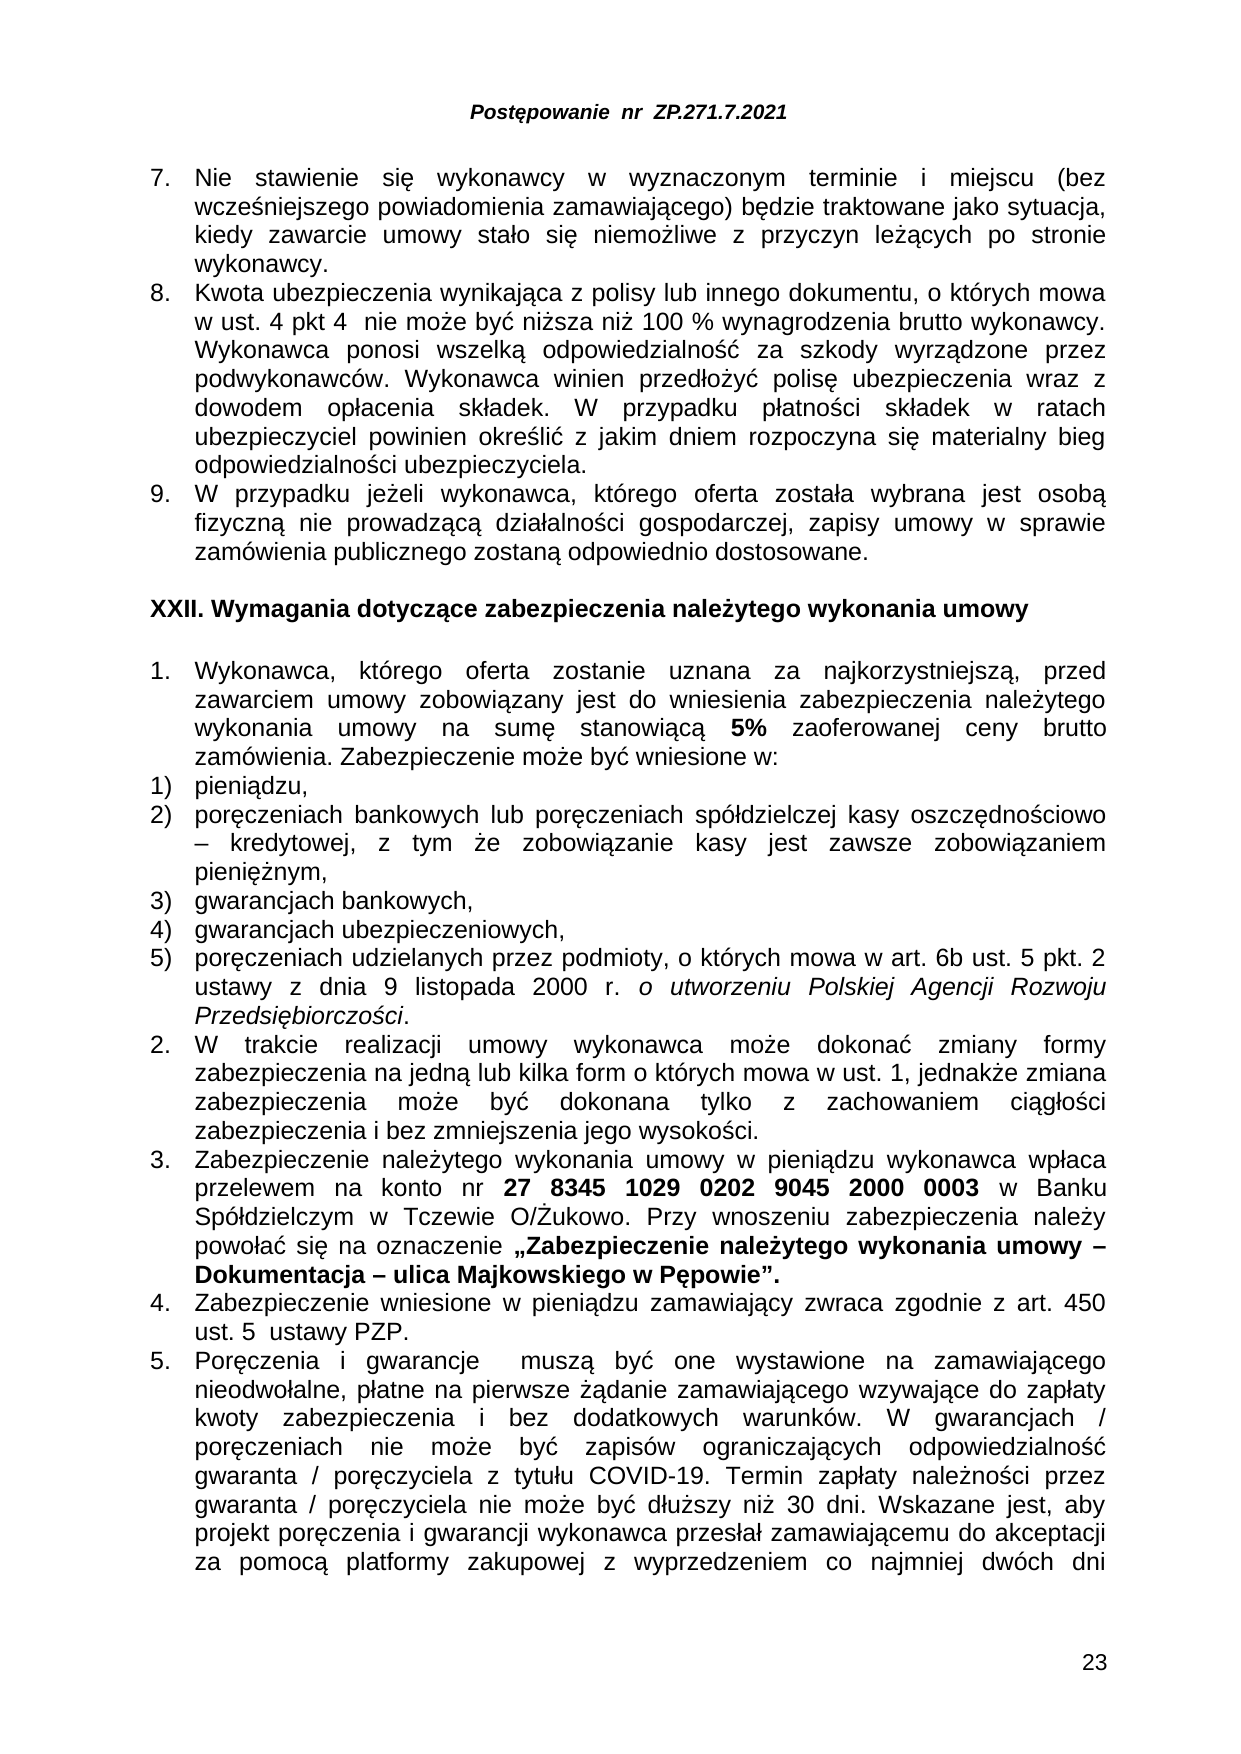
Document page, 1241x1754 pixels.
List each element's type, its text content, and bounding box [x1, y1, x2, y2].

list W przypadku jeżeli wykonawca, którego oferta została wybrana jest osobą fizyczną nie prowadzącą działalności gospodarczej, zapisy umowy w sprawie zamówienia publicznego zostaną odpowiednio dostosowane. [150, 479, 1107, 565]
text 2) poręczeniach bankowych lub poręczeniach spółdzielczej kasy oszczędnościowo – kredytowej, z tym że zobowiązanie kasy jest zawsze zobowiązaniem pieniężnym, [150, 799, 1107, 886]
list W trakcie realizacji umowy wykonawca może dokonać zmiany formy zabezpieczenia na jedną lub kilka form o których mowa w ust. 1, jednakże zmiana zabezpieczenia może być dokonana tylko z zachowaniem ciągłości zabezpieczenia i bez zmniejszenia jego wysokości. [150, 1029, 1107, 1144]
list Zabezpieczenie należytego wykonania umowy w pieniądzu wykonawca wpłaca przelewem na konto nr 27 8345 1029 0202 9045 2000 0003 w Banku Spółdzielczym w Tczewie O/Żukowo. Przy wnoszeniu zabezpieczenia należy powołać się na oznaczenie „Zabezpieczenie należytego wykonania umowy – Dokumentacja – ulica Majkowskiego w Pępowie”. [150, 1144, 1107, 1288]
list 4) gwarancjach ubezpieczeniowych, [150, 914, 1107, 943]
subtitle XXII. Wymagania dotyczące zabezpieczenia należytego wykonania umowy [150, 594, 1107, 623]
list 3) gwarancjach bankowych, [150, 886, 1107, 914]
list Zabezpieczenie wniesione w pieniądzu zamawiający zwraca zgodnie z art. 450 ust. 5 ustawy PZP. [150, 1288, 1107, 1346]
list 5) poręczeniach udzielanych przez podmioty, o których mowa w art. 6b ust. 5 pkt. 2 ustawy z dnia 9 listopada 2000 r. o utworzeniu Polskiej Agencji Rozwoju Przedsiębiorczości. [150, 943, 1107, 1029]
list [150, 1346, 1107, 1576]
list Wykonawca, którego oferta zostanie uznana za najkorzystniejszą, przed zawarciem umowy zobowiązany jest do wniesienia zabezpieczenia należytego wykonania umowy na sumę stanowiącą 5% zaoferowanej ceny brutto zamówienia. Zabezpieczenie może być wniesione w: [150, 656, 1107, 771]
text 1) pieniądzu, [150, 771, 1107, 799]
list Kwota ubezpieczenia wynikająca z polisy lub innego dokumentu, o których mowa w ust. 4 pkt 4 nie może być niższa niż 100 % wynagrodzenia brutto wykonawcy. Wykonawca ponosi wszelką odpowiedzialność za szkody wyrządzone przez podwykonawców. Wykonawca winien przedłożyć polisę ubezpieczenia wraz z dowodem opłacenia składek. W przypadku płatności składek w ratach ubezpieczyciel powinien określić z jakim dniem rozpoczyna się materialny bieg odpowiedzialności ubezpieczyciela. [150, 278, 1107, 479]
list Nie stawienie się wykonawcy w wyznaczonym terminie i miejscu (bez wcześniejszego powiadomienia zamawiającego) będzie traktowane jako sytuacja, kiedy zawarcie umowy stało się niemożliwe z przyczyn leżących po stronie wykonawcy. [150, 163, 1107, 278]
